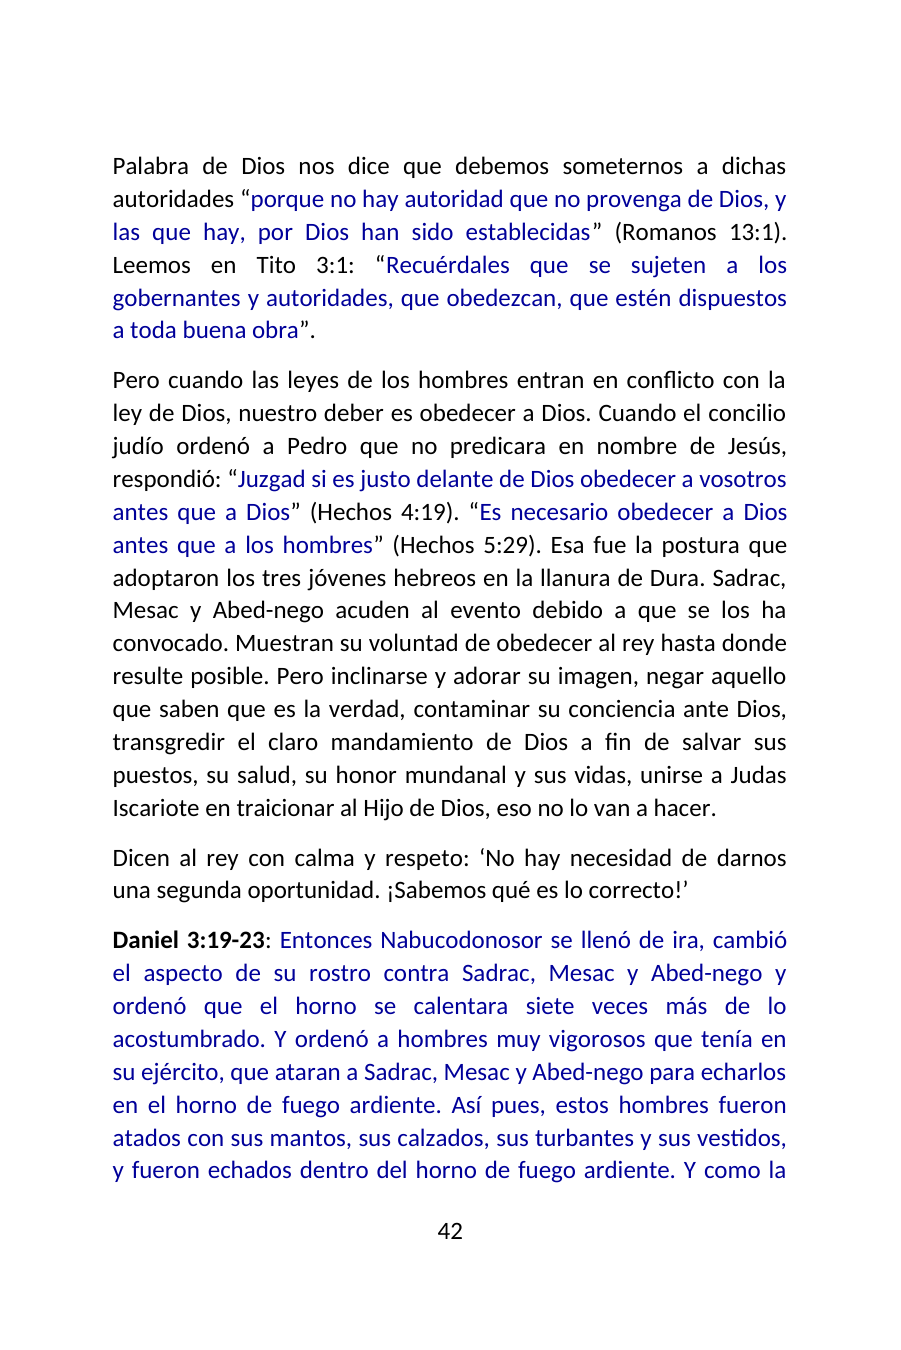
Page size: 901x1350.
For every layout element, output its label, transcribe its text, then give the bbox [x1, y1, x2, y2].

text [112, 150, 788, 345]
text Pero cuando las leyes de los hombres entran en conflicto con la ley de Dios, nuestro deber es obedecer a Dios. Cuando el concilio judío ordenó a Pedro que no predicara en nombre de Jesús, respondió: “Juzgad si es justo delante de Dios obedecer a vosotros antes que a Dios” (Hechos 4:19). “Es necesario obedecer a Dios antes que a los hombres” (Hechos 5:29). Esa fue la postura que adoptaron los tres jóvenes hebreos en la llanura de Dura. Sadrac, Mesac y Abed-nego acuden al evento debido a que se los ha convocado. Muestran su voluntad de obedecer al rey hasta donde resulte posible. Pero inclinarse y adorar su imagen, negar aquello que saben que es la verdad, contaminar su conciencia ante Dios, transgredir el claro mandamiento de Dios a fin de salvar sus puestos, su salud, su honor mundanal y sus vidas, unirse a Judas Iscariote en traicionar al Hijo de Dios, eso no lo van a hacer. [112, 364, 788, 823]
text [112, 924, 788, 1185]
text Dicen al rey con calma y respeto: ‘No hay necesidad de darnos una segunda oportunidad. ¡Sabemos qué es lo correcto!’ [112, 842, 788, 905]
